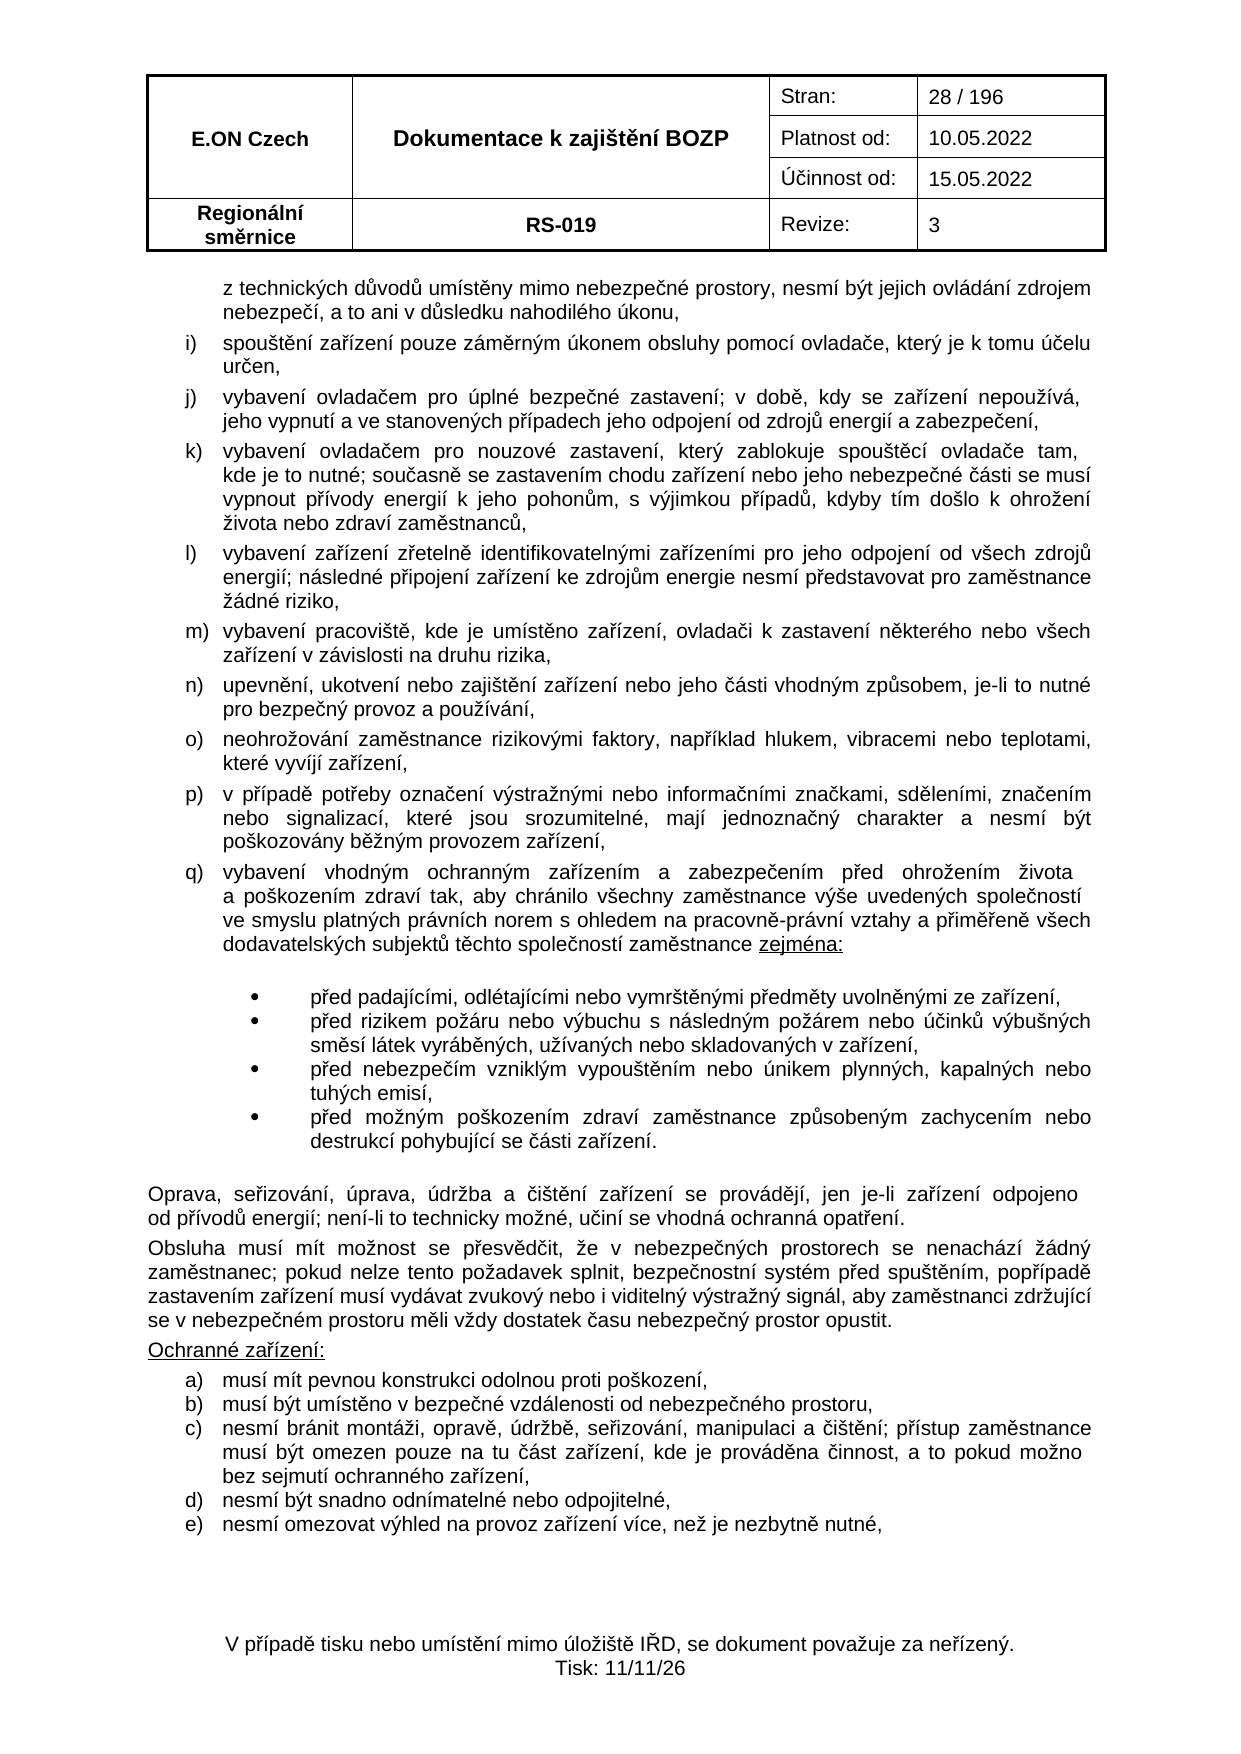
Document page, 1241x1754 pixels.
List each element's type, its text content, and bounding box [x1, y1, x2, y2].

list před možným poškozením zdraví zaměstnance způsobeným zachycením nebo destrukcí pohybující se části zařízení. [251, 1104, 1092, 1153]
list musí být umístěno v bezpečné vzdálenosti od nebezpečného prostoru, [185, 1392, 1092, 1416]
list musí mít pevnou konstrukci odolnou proti poškození, [185, 1368, 1092, 1392]
list před rizikem požáru nebo výbuchu s následným požárem nebo účinků výbušných směsí látek vyráběných, užívaných nebo skladovaných v zařízení, [251, 1008, 1092, 1057]
text Obsluha musí mít možnost se přesvědčit, že v nebezpečných prostorech se nenachází žádný zaměstnanec; pokud nelze tento požadavek splnit, bezpečnostní systém před spuštěním, popřípadě zastavením zařízení musí vydávat zvukový nebo i viditelný výstražný signál, aby zaměstnanci zdržující se v nebezpečném prostoru měli vždy dostatek času nebezpečný prostor opustit. [148, 1236, 1092, 1332]
list v případě potřeby označení výstražnými nebo informačními značkami, sděleními, značením nebo signalizací, které jsou srozumitelné, mají jednoznačný charakter a nesmí být poškozovány běžným provozem zařízení, [185, 781, 1092, 853]
list vybavení ovladačem pro nouzové zastavení, který zablokuje spouštěcí ovladače tam, kde je to nutné; současně se zastavením chodu zařízení nebo jeho nebezpečné části se musí vypnout přívody energií k jeho pohonům, s výjimkou případů, kdyby tím došlo k ohrožení života nebo zdraví zaměstnanců, [185, 439, 1092, 534]
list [185, 276, 1092, 324]
text Oprava, seřizování, úprava, údržba a čištění zařízení se provádějí, jen je-li zařízení odpojeno od přívodů energií; není-li to technicky možné, učiní se vhodná ochranná opatření. [148, 1182, 1092, 1230]
list nesmí být snadno odnímatelné nebo odpojitelné, [185, 1488, 1092, 1512]
list vybavení zařízení zřetelně identifikovatelnými zařízeními pro jeho odpojení od všech zdrojů energií; následné připojení zařízení ke zdrojům energie nesmí představovat pro zaměstnance žádné riziko, [185, 541, 1092, 613]
list před nebezpečím vzniklým vypouštěním nebo únikem plynných, kapalných nebo tuhých emisí, [251, 1057, 1092, 1104]
list vybavení pracoviště, kde je umístěno zařízení, ovladači k zastavení některého nebo všech zařízení v závislosti na druhu rizika, [185, 619, 1092, 667]
list vybavení vhodným ochranným zařízením a zabezpečením před ohrožením života a poškozením zdraví tak, aby chránilo všechny zaměstnance výše uvedených společností ve smyslu platných právních norem s ohledem na pracovně-právní vztahy a přiměřeně všech dodavatelských subjektů těchto společností zaměstnance zejména: [185, 859, 1092, 955]
list spouštění zařízení pouze záměrným úkonem obsluhy pomocí ovladače, který je k tomu účelu určen, [185, 330, 1092, 378]
text Ochranné zařízení: [148, 1338, 1092, 1362]
list nesmí omezovat výhled na provoz zařízení více, než je nezbytně nutné, [185, 1512, 1092, 1536]
list nesmí bránit montáži, opravě, údržbě, seřizování, manipulaci a čištění; přístup zaměstnance musí být omezen pouze na tu část zařízení, kde je prováděna činnost, a to pokud možno bez sejmutí ochranného zařízení, [185, 1416, 1092, 1488]
list neohrožování zaměstnance rizikovými faktory, například hlukem, vibracemi nebo teplotami, které vyvíjí zařízení, [185, 727, 1092, 775]
list před padajícími, odlétajícími nebo vymrštěnými předměty uvolněnými ze zařízení, [251, 984, 1092, 1008]
list upevnění, ukotvení nebo zajištění zařízení nebo jeho části vhodným způsobem, je-li to nutné pro bezpečný provoz a používání, [185, 673, 1092, 721]
list vybavení ovladačem pro úplné bezpečné zastavení; v době, kdy se zařízení nepoužívá, jeho vypnutí a ve stanovených případech jeho odpojení od zdrojů energií a zabezpečení, [185, 384, 1092, 432]
